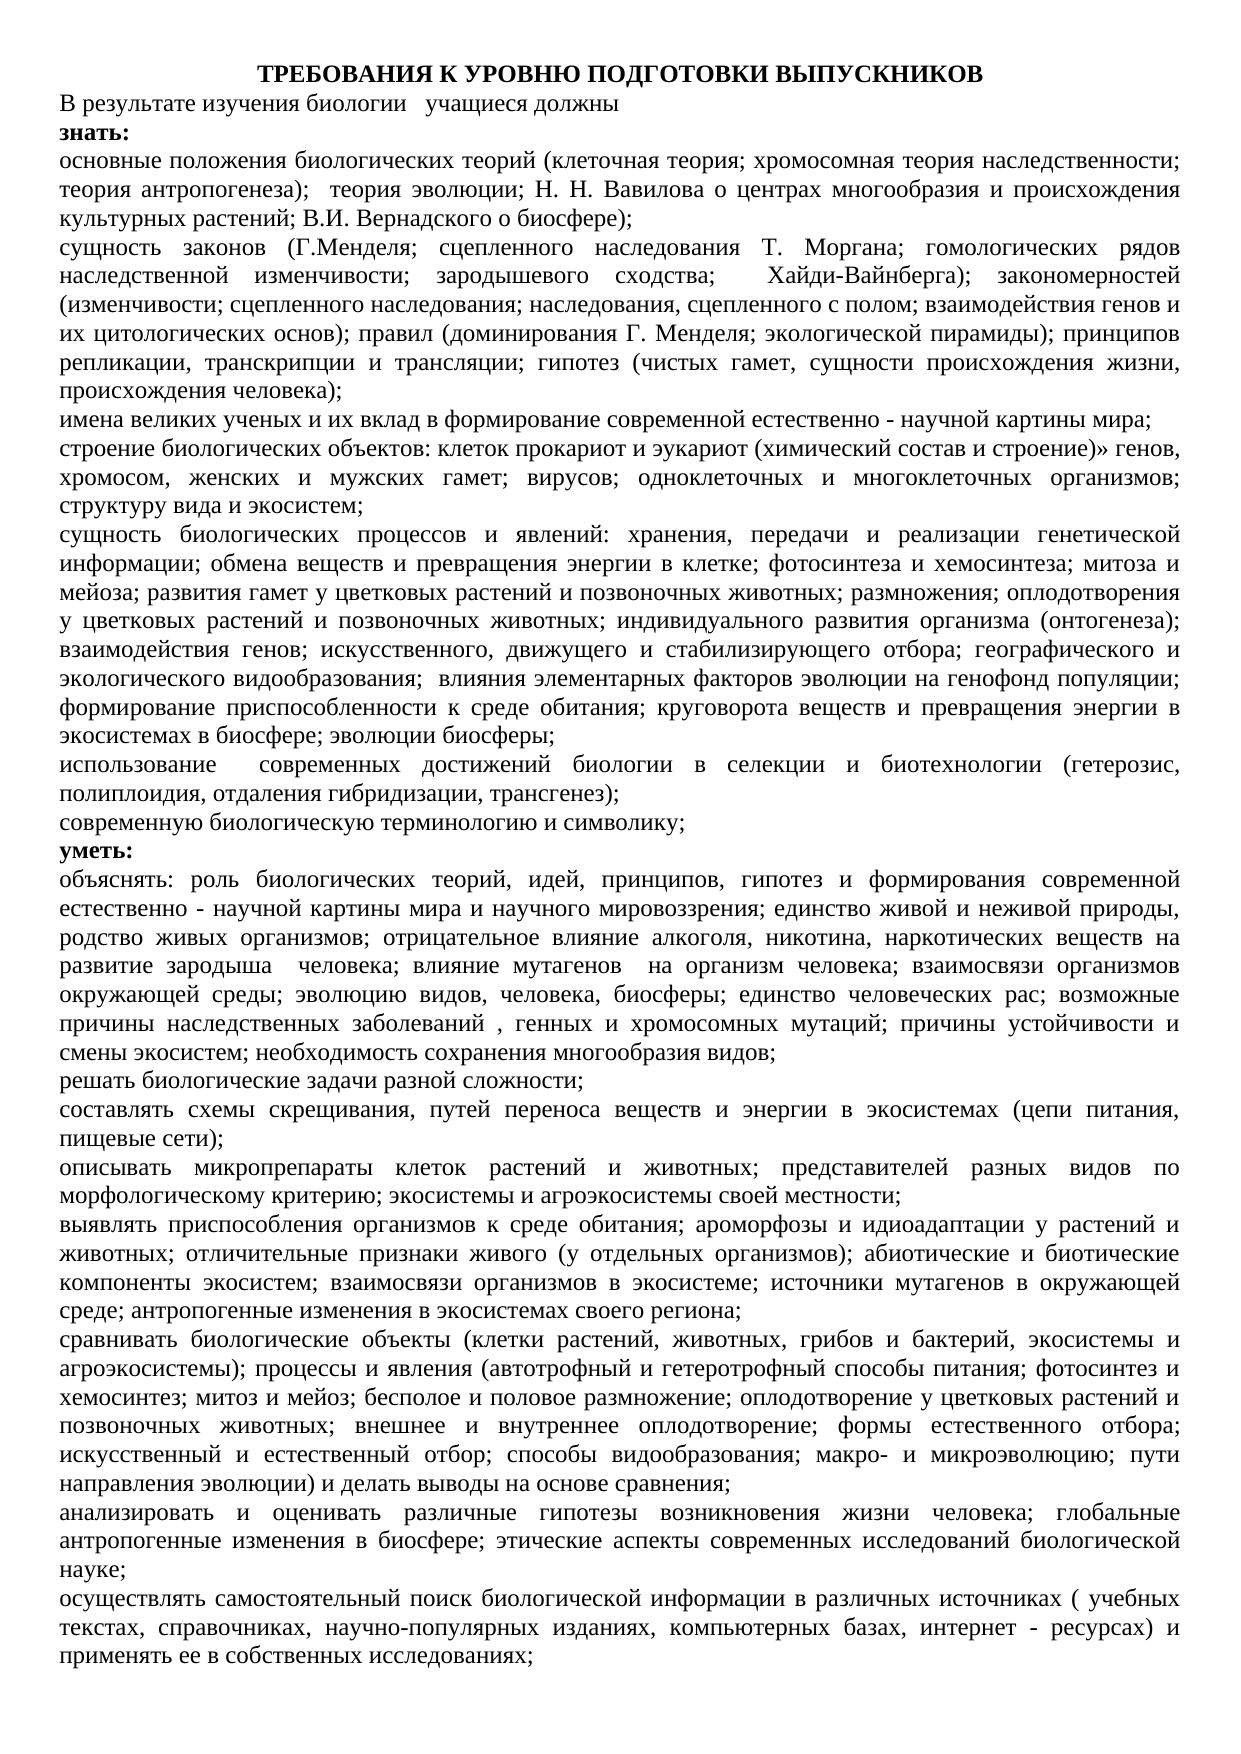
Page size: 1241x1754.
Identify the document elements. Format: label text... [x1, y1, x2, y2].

text современную биологическую терминологию и символику; [59, 807, 1181, 835]
text сущность законов (Г.Менделя; сцепленного наследования Т. Моргана; гомологических рядов наследственной изменчивости; зародышевого сходства; Хайди-Вайнберга); закономерностей (изменчивости; сцепленного наследования; наследования, сцепленного с полом; взаимодействия генов и их цитологических основ); правил (доминирования Г. Менделя; экологической пирамиды); принципов репликации, транскрипции и трансляции; гипотез (чистых гамет, сущности происхождения жизни, происхождения человека); [59, 232, 1181, 404]
text знать: [59, 117, 1181, 145]
text осуществлять самостоятельный поиск биологической информации в различных источниках ( учебных текстах, справочниках, научно-популярных изданиях, компьютерных базах, интернет - ресурсах) и применять ее в собственных исследованиях; [59, 1583, 1181, 1669]
text основные положения биологических теорий (клеточная теория; хромосомная теория наследственности; теория антропогенеза); теория эволюции; Н. Н. Вавилова о центрах многообразия и происхождения культурных растений; В.И. Вернадского о биосфере); [59, 145, 1181, 232]
text объяснять: роль биологических теорий, идей, принципов, гипотез и формирования современной естественно - научной картины мира и научного мировоззрения; единство живой и неживой природы, родство живых организмов; отрицательное влияние алкоголя, никотина, наркотических веществ на развитие зародыша человека; влияние мутагенов на организм человека; взаимосвязи организмов окружающей среды; эволюцию видов, человека, биосферы; единство человеческих рас; возможные причины наследственных заболеваний , генных и хромосомных мутаций; причины устойчивости и смены экосистем; необходимость сохранения многообразия видов; [59, 864, 1181, 1065]
text выявлять приспособления организмов к среде обитания; ароморфозы и идиоадаптации у растений и животных; отличительные признаки живого (у отдельных организмов); абиотические и биотические компоненты экосистем; взаимосвязи организмов в экосистеме; источники мутагенов в окружающей среде; антропогенные изменения в экосистемах своего региона; [59, 1209, 1181, 1324]
text решать биологические задачи разной сложности; [59, 1065, 1181, 1094]
text В результате изучения биологии учащиеся должны [59, 88, 1181, 117]
text описывать микропрепараты клеток растений и животных; представителей разных видов по морфологическому критерию; экосистемы и агроэкосистемы своей местности; [59, 1152, 1181, 1209]
text имена великих ученых и их вклад в формирование современной естественно - научной картины мира; [59, 404, 1181, 433]
text составлять схемы скрещивания, путей переноса веществ и энергии в экосистемах (цепи питания, пищевые сети); [59, 1094, 1181, 1152]
text анализировать и оценивать различные гипотезы возникновения жизни человека; глобальные антропогенные изменения в биосфере; этические аспекты современных исследований биологической науке; [59, 1497, 1181, 1583]
text сравнивать биологические объекты (клетки растений, животных, грибов и бактерий, экосистемы и агроэкосистемы); процессы и явления (автотрофный и гетеротрофный способы питания; фотосинтез и хемосинтез; митоз и мейоз; бесполое и половое размножение; оплодотворение у цветковых растений и позвоночных животных; внешнее и внутреннее оплодотворение; формы естественного отбора; искусственный и естественный отбор; способы видообразования; макро- и микроэволюцию; пути направления эволюции) и делать выводы на основе сравнения; [59, 1324, 1181, 1497]
text уметь: [59, 835, 1181, 864]
text ТРЕБОВАНИЯ К УРОВНЮ ПОДГОТОВКИ ВЫПУСКНИКОВ [59, 59, 1181, 88]
text сущность биологических процессов и явлений: хранения, передачи и реализации генетической информации; обмена веществ и превращения энергии в клетке; фотосинтеза и хемосинтеза; митоза и мейоза; развития гамет у цветковых растений и позвоночных животных; размножения; оплодотворения у цветковых растений и позвоночных животных; индивидуального развития организма (онтогенеза); взаимодействия генов; искусственного, движущего и стабилизирующего отбора; географического и экологического видообразования; влияния элементарных факторов эволюции на генофонд популяции; формирование приспособленности к среде обитания; круговорота веществ и превращения энергии в экосистемах в биосфере; эволюции биосферы; [59, 519, 1181, 749]
text строение биологических объектов: клеток прокариот и эукариот (химический состав и строение)» генов, хромосом, женских и мужских гамет; вирусов; одноклеточных и многоклеточных организмов; структуру вида и экосистем; [59, 433, 1181, 519]
text использование современных достижений биологии в селекции и биотехнологии (гетерозис, полиплоидия, отдаления гибридизации, трансгенез); [59, 749, 1181, 807]
